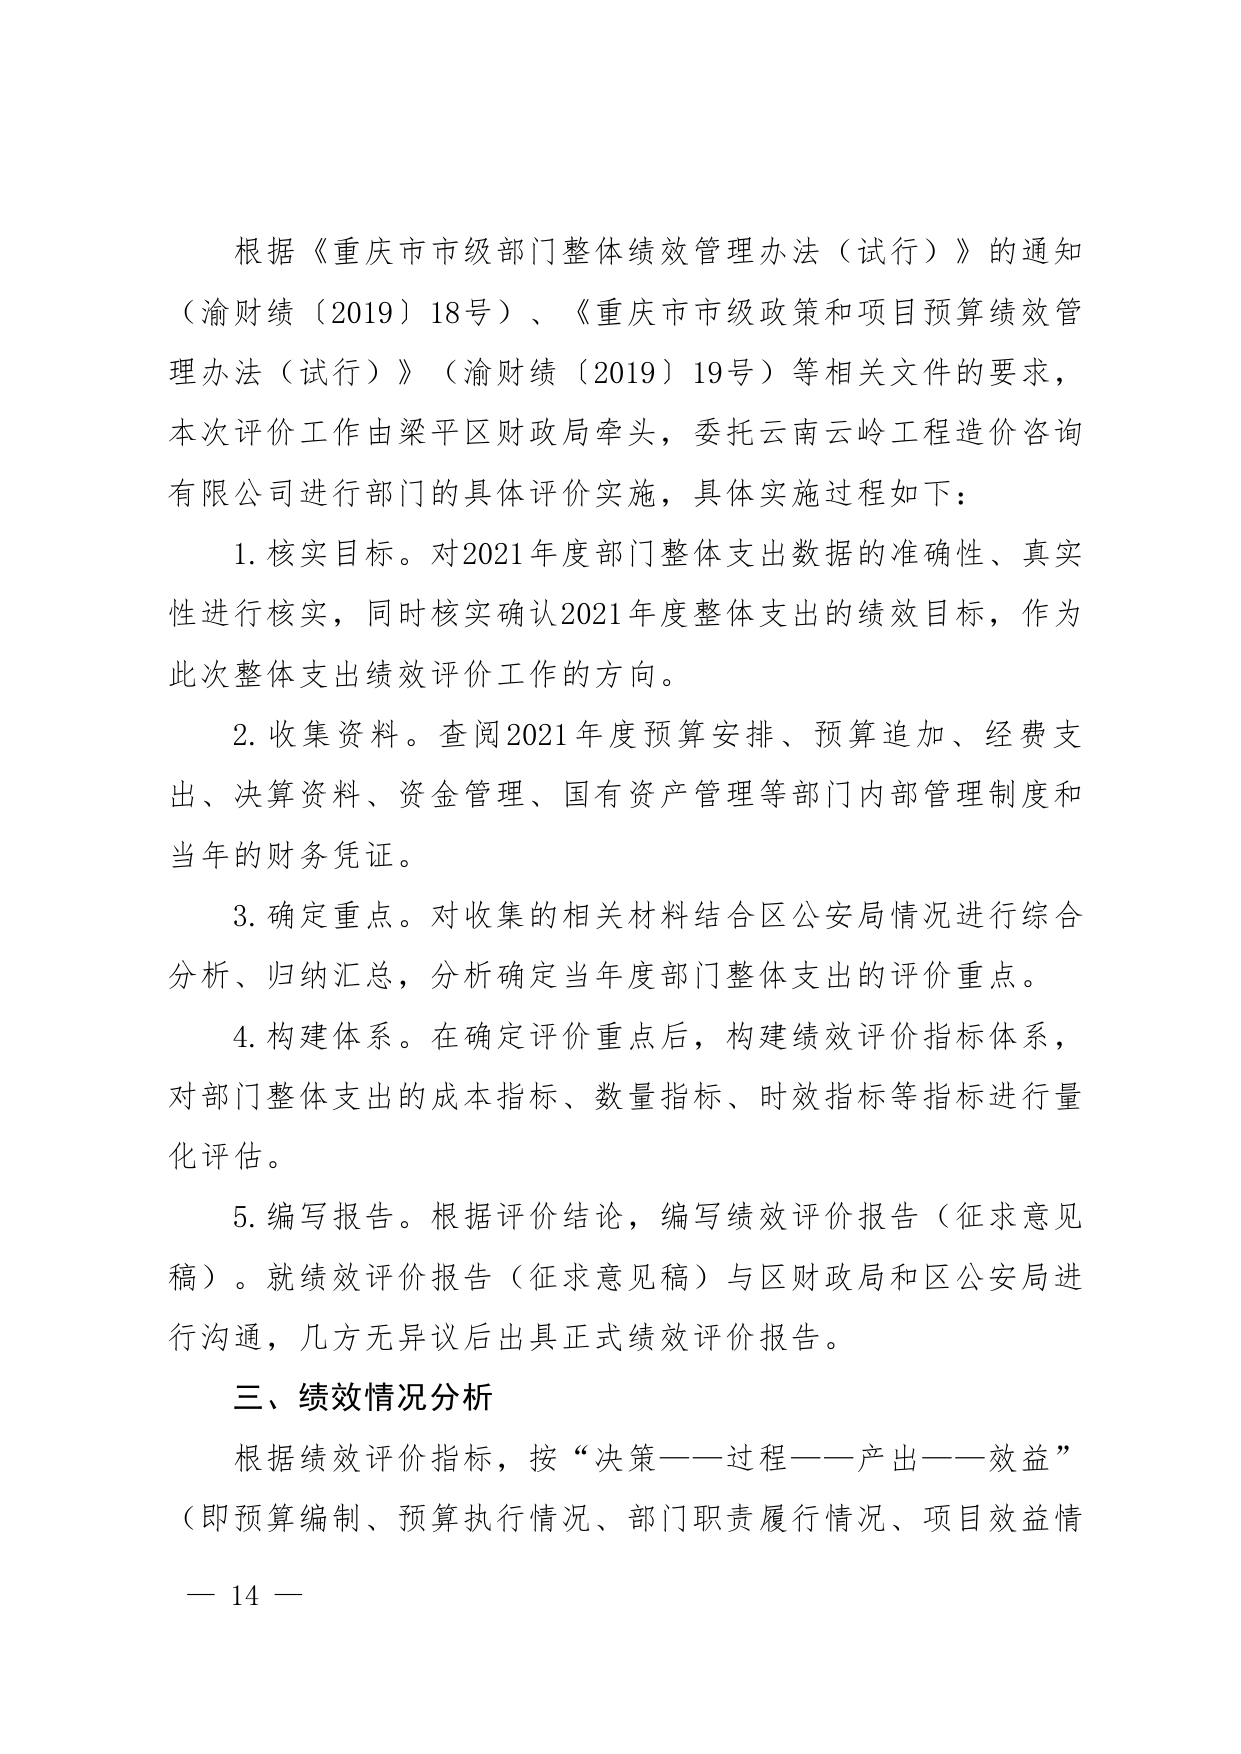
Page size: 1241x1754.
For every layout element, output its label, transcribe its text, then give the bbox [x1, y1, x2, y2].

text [167, 1426, 1085, 1546]
text 根据《重庆市市级部门整体绩效管理办法（试行）》的通知（渝财绩〔2019〕18号）、《重庆市市级政策和项目预算绩效管理办法（试行）》（渝财绩〔2019〕19号）等相关文件的要求，本次评价工作由梁平区财政局牵头，委托云南云岭工程造价咨询有限公司进行部门的具体评价实施，具体实施过程如下： [167, 219, 1085, 521]
text 4.构建体系。在确定评价重点后，构建绩效评价指标体系，对部门整体支出的成本指标、数量指标、时效指标等指标进行量化评估。 [167, 1003, 1085, 1184]
text 3.确定重点。对收集的相关材料结合区公安局情况进行综合分析、归纳汇总，分析确定当年度部门整体支出的评价重点。 [167, 883, 1085, 1003]
text 5.编写报告。根据评价结论，编写绩效评价报告（征求意见稿）。就绩效评价报告（征求意见稿）与区财政局和区公安局进行沟通，几方无异议后出具正式绩效评价报告。 [167, 1184, 1085, 1365]
text 三、绩效情况分析 [167, 1365, 1085, 1426]
text 2.收集资料。查阅2021年度预算安排、预算追加、经费支出、决算资料、资金管理、国有资产管理等部门内部管理制度和当年的财务凭证。 [167, 702, 1085, 883]
text 1.核实目标。对2021年度部门整体支出数据的准确性、真实性进行核实，同时核实确认2021年度整体支出的绩效目标，作为此次整体支出绩效评价工作的方向。 [167, 521, 1085, 702]
